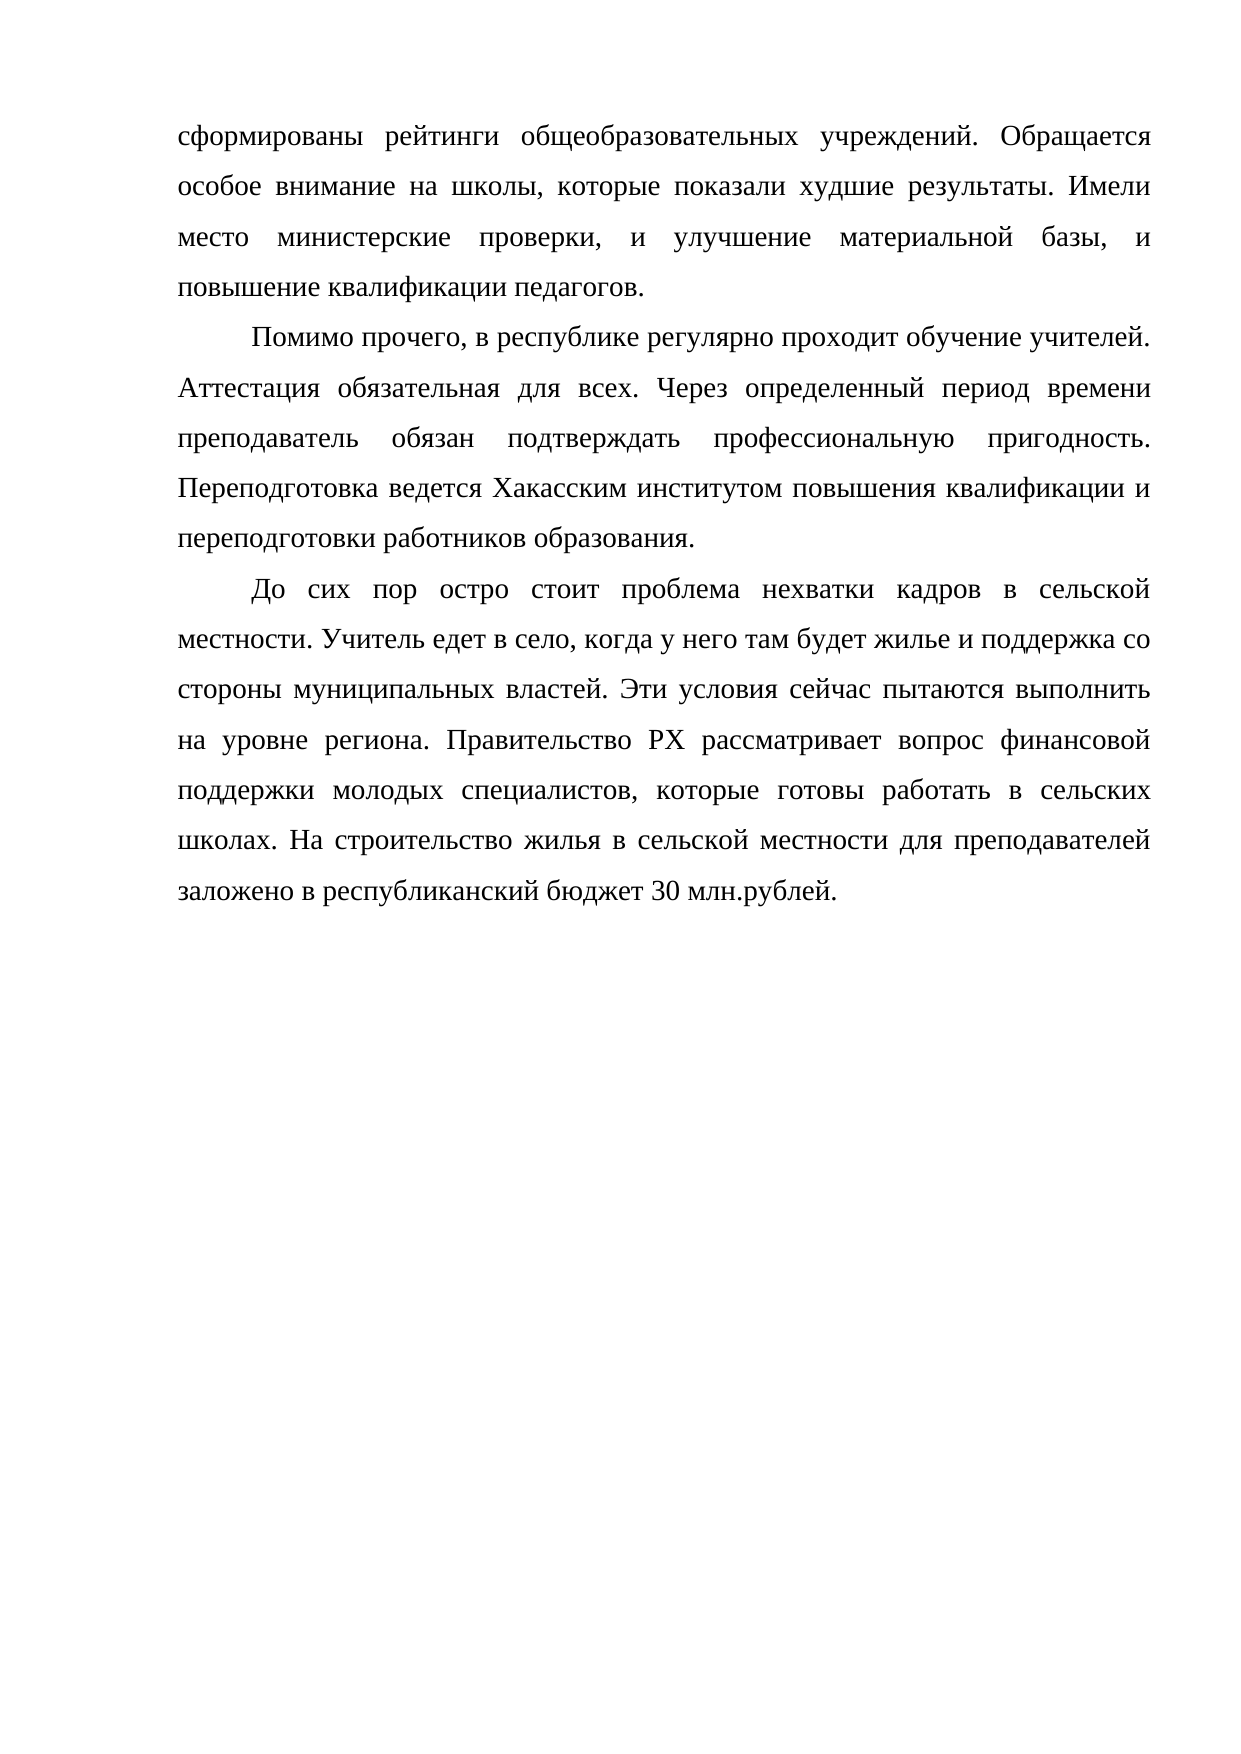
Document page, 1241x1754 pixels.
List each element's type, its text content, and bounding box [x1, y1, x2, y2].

text До сих пор остро стоит проблема нехватки кадров в сельской местности. Учитель едет в село, когда у него там будет жилье и поддержка со стороны муниципальных властей. Эти условия сейчас пытаются выполнить на уровне региона. Правительство РХ рассматривает вопрос финансовой поддержки молодых специалистов, которые готовы работать в сельских школах. На строительство жилья в сельской местности для преподавателей заложено в республиканский бюджет 30 млн.рублей. [177, 571, 1152, 906]
text Помимо прочего, в республике регулярно проходит обучение учителей. Аттестация обязательная для всех. Через определенный период времени преподаватель обязан подтверждать профессиональную пригодность. Переподготовка ведется Хакасским институтом повышения квалификации и переподготовки работников образования. [177, 319, 1152, 554]
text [177, 118, 1152, 303]
